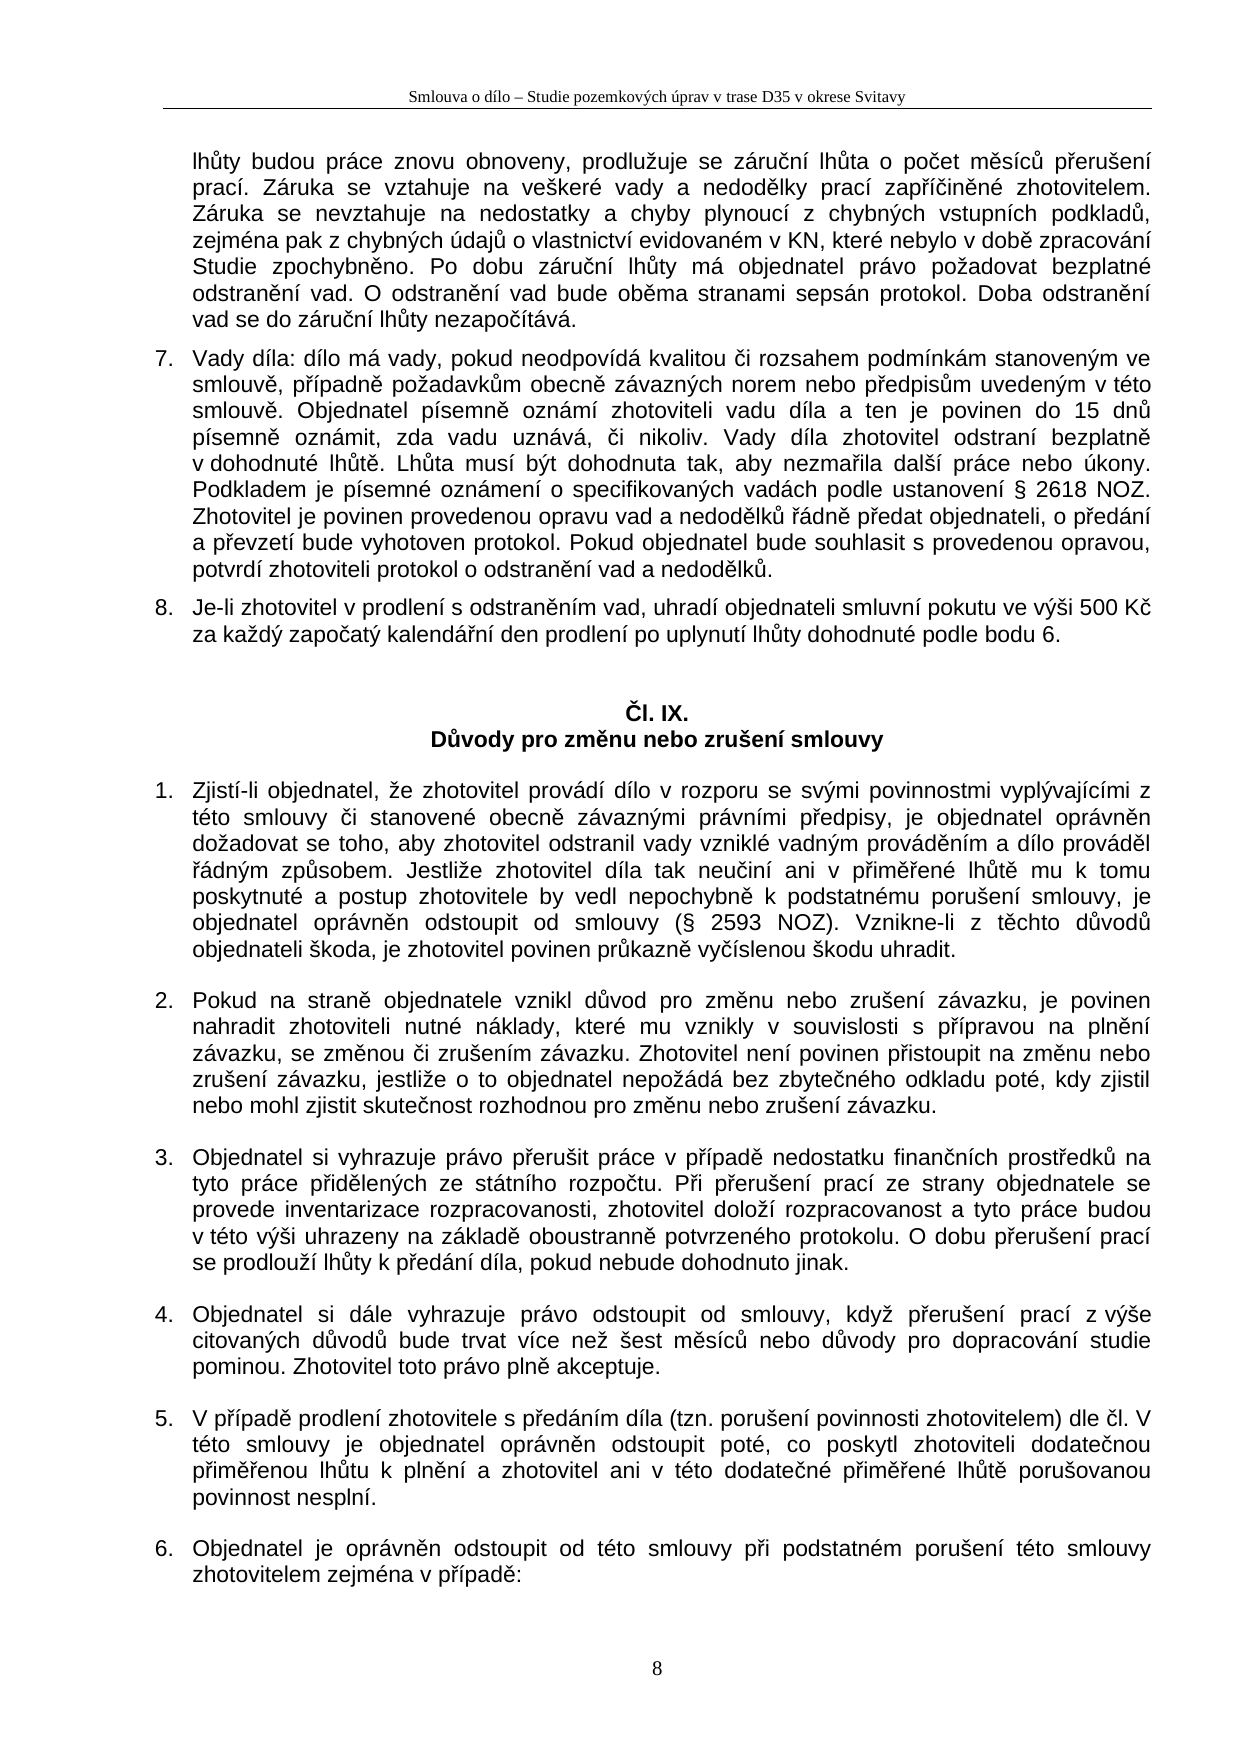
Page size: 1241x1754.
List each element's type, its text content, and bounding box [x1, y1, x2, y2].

list V případě prodlení zhotovitele s předáním díla (tzn. porušení povinnosti zhotovitelem) dle čl. V této smlouvy je objednatel oprávněn odstoupit poté, co poskytl zhotoviteli dodatečnou přiměřenou lhůtu k plnění a zhotovitel ani v této dodatečné přiměřené lhůtě porušovanou povinnost nesplní. [154, 1404, 1152, 1510]
list Objednatel si vyhrazuje právo přerušit práce v případě nedostatku finančních prostředků na tyto práce přidělených ze státního rozpočtu. Při přerušení prací ze strany objednatele se provede inventarizace rozpracovanosti, zhotovitel doloží rozpracovanost a tyto práce budou v této výši uhrazeny na základě oboustranně potvrzeného protokolu. O dobu přerušení prací se prodlouží lhůty k předání díla, pokud nebude dohodnuto jinak. [154, 1144, 1152, 1276]
text Čl. IX. [162, 700, 1152, 726]
text Důvody pro změnu nebo zrušení smlouvy [162, 726, 1152, 752]
list Vady díla: dílo má vady, pokud neodpovídá kvalitou či rozsahem podmínkám stanoveným ve smlouvě, případně požadavkům obecně závazných norem nebo předpisům uvedeným v této smlouvě. Objednatel písemně oznámí zhotoviteli vadu díla a ten je povinen do 15 dnů písemně oznámit, zda vadu uznává, či nikoliv. Vady díla zhotovitel odstraní bezplatně v dohodnuté lhůtě. Lhůta musí být dohodnuta tak, aby nezmařila další práce nebo úkony. Podkladem je písemné oznámení o specifikovaných vadách podle ustanovení § 2618 NOZ. Zhotovitel je povinen provedenou opravu vad a nedodělků řádně předat objednateli, o předání a převzetí bude vyhotoven protokol. Pokud objednatel bude souhlasit s provedenou opravou, potvrdí zhotoviteli protokol o odstranění vad a nedodělků. [154, 345, 1152, 582]
list Objednatel je oprávněn odstoupit od této smlouvy při podstatném porušení této smlouvy zhotovitelem zejména v případě: [154, 1535, 1152, 1588]
list Je-li zhotovitel v prodlení s odstraněním vad, uhradí objednateli smluvní pokutu ve výši 500 Kč za každý započatý kalendářní den prodlení po uplynutí lhůty dohodnuté podle bodu 6. [154, 594, 1152, 647]
list Objednatel si dále vyhrazuje právo odstoupit od smlouvy, když přerušení prací z výše citovaných důvodů bude trvat více než šest měsíců nebo důvody pro dopracování studie pominou. Zhotovitel toto právo plně akceptuje. [154, 1301, 1152, 1379]
list Zjistí-li objednatel, že zhotovitel provádí dílo v rozporu se svými povinnostmi vyplývajícími z této smlouvy či stanovené obecně závaznými právními předpisy, je objednatel oprávněn dožadovat se toho, aby zhotovitel odstranil vady vzniklé vadným prováděním a dílo prováděl řádným způsobem. Jestliže zhotovitel díla tak neučiní ani v přiměřené lhůtě mu k tomu poskytnuté a postup zhotovitele by vedl nepochybně k podstatnému porušení smlouvy, je objednatel oprávněn odstoupit od smlouvy (§ 2593 NOZ). Vznikne-li z těchto důvodů objednateli škoda, je zhotovitel povinen průkazně vyčíslenou škodu uhradit. [154, 777, 1152, 962]
list Pokud na straně objednatele vznikl důvod pro změnu nebo zrušení závazku, je povinen nahradit zhotoviteli nutné náklady, které mu vznikly v souvislosti s přípravou na plnění závazku, se změnou či zrušením závazku. Zhotovitel není povinen přistoupit na změnu nebo zrušení závazku, jestliže o to objednatel nepožádá bez zbytečného odkladu poté, kdy zjistil nebo mohl zjistit skutečnost rozhodnou pro změnu nebo zrušení závazku. [154, 987, 1152, 1119]
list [154, 148, 1152, 332]
